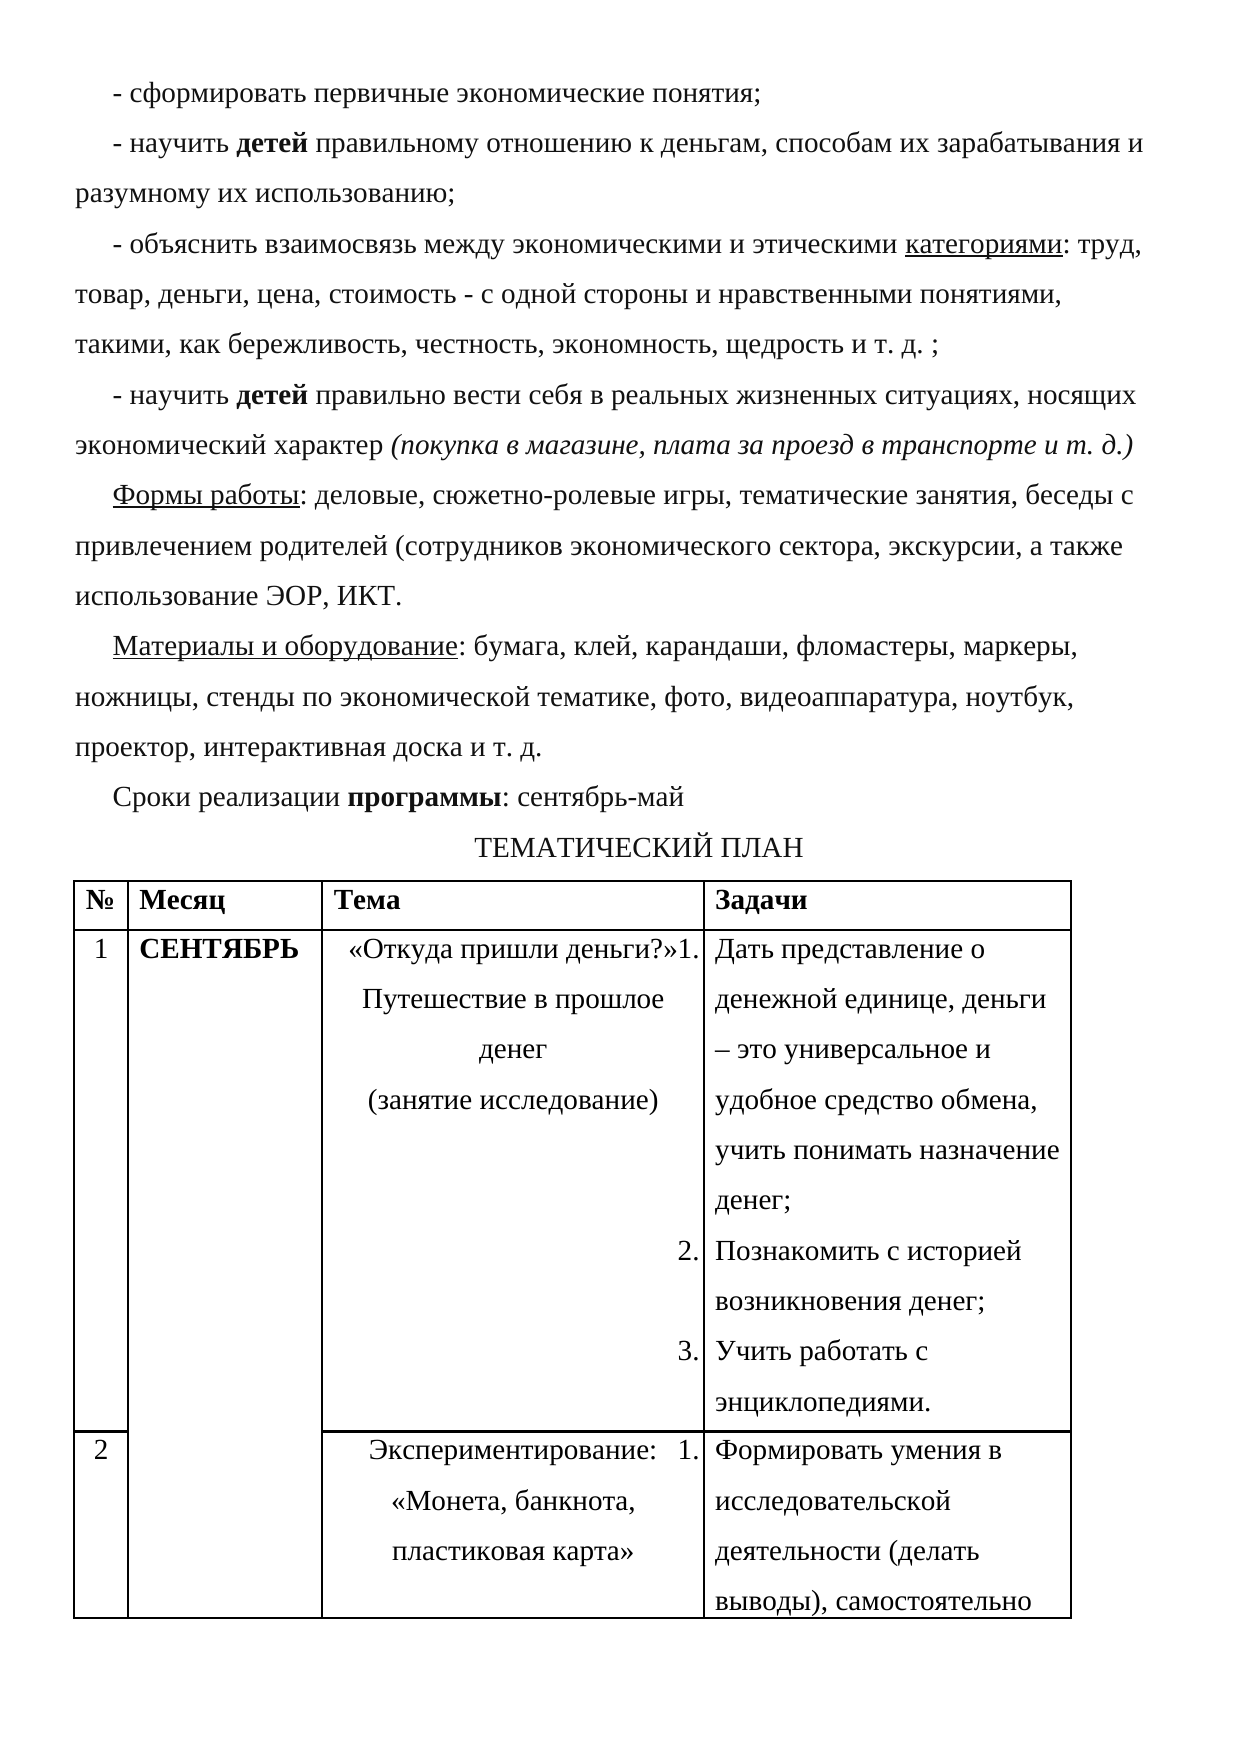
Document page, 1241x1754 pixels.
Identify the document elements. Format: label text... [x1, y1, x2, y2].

table_header Тема [323, 882, 703, 929]
table_cell «Откуда пришли деньги?» Путешествие в прошлое денег (занятие исследование) [323, 931, 703, 1430]
table_cell СЕНТЯБРЬ [129, 931, 321, 1617]
text Материалы и оборудование: бумага, клей, карандаши, фломастеры, маркеры, ножницы, стенды по экономической тематике, фото, видеоаппаратура, ноутбук, проектор, интерактивная доска и т. д. [75, 628, 1165, 763]
table_cell 2 [75, 1433, 127, 1617]
text - объяснить взаимосвязь между экономическими и этическими категориями: труд, товар, деньги, цена, стоимость - с одной стороны и нравственными понятиями, такими, как бережливость, честность, экономность, щедрость и т. д. ; [75, 226, 1165, 360]
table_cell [323, 1433, 703, 1617]
text ТЕМАТИЧЕСКИЙ ПЛАН [75, 830, 1165, 863]
table_header № [75, 882, 127, 929]
text Сроки реализации программы: сентябрь-май [75, 779, 1165, 813]
text Формы работы: деловые, сюжетно-ролевые игры, тематические занятия, беседы с привлечением родителей (сотрудников экономического сектора, экскурсии, а также использование ЭОР, ИКТ. [75, 477, 1165, 612]
text - сформировать первичные экономические понятия; [75, 75, 1165, 108]
table_cell Дать представление о денежной единице, деньги – это универсальное и удобное средство обмена, учить понимать назначение денег; Познакомить с историей возникновения денег; Учить работать с энциклопедиями. [705, 931, 1070, 1430]
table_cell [705, 1433, 1070, 1617]
table_header Месяц [129, 882, 321, 929]
table_header Задачи [705, 882, 1070, 929]
text - научить детей правильно вести себя в реальных жизненных ситуациях, носящих экономический характер (покупка в магазине, плата за проезд в транспорте и т. д.) [75, 377, 1165, 461]
table_cell 1 [75, 931, 127, 1430]
text - научить детей правильному отношению к деньгам, способам их зарабатывания и разумному их использованию; [75, 125, 1165, 209]
